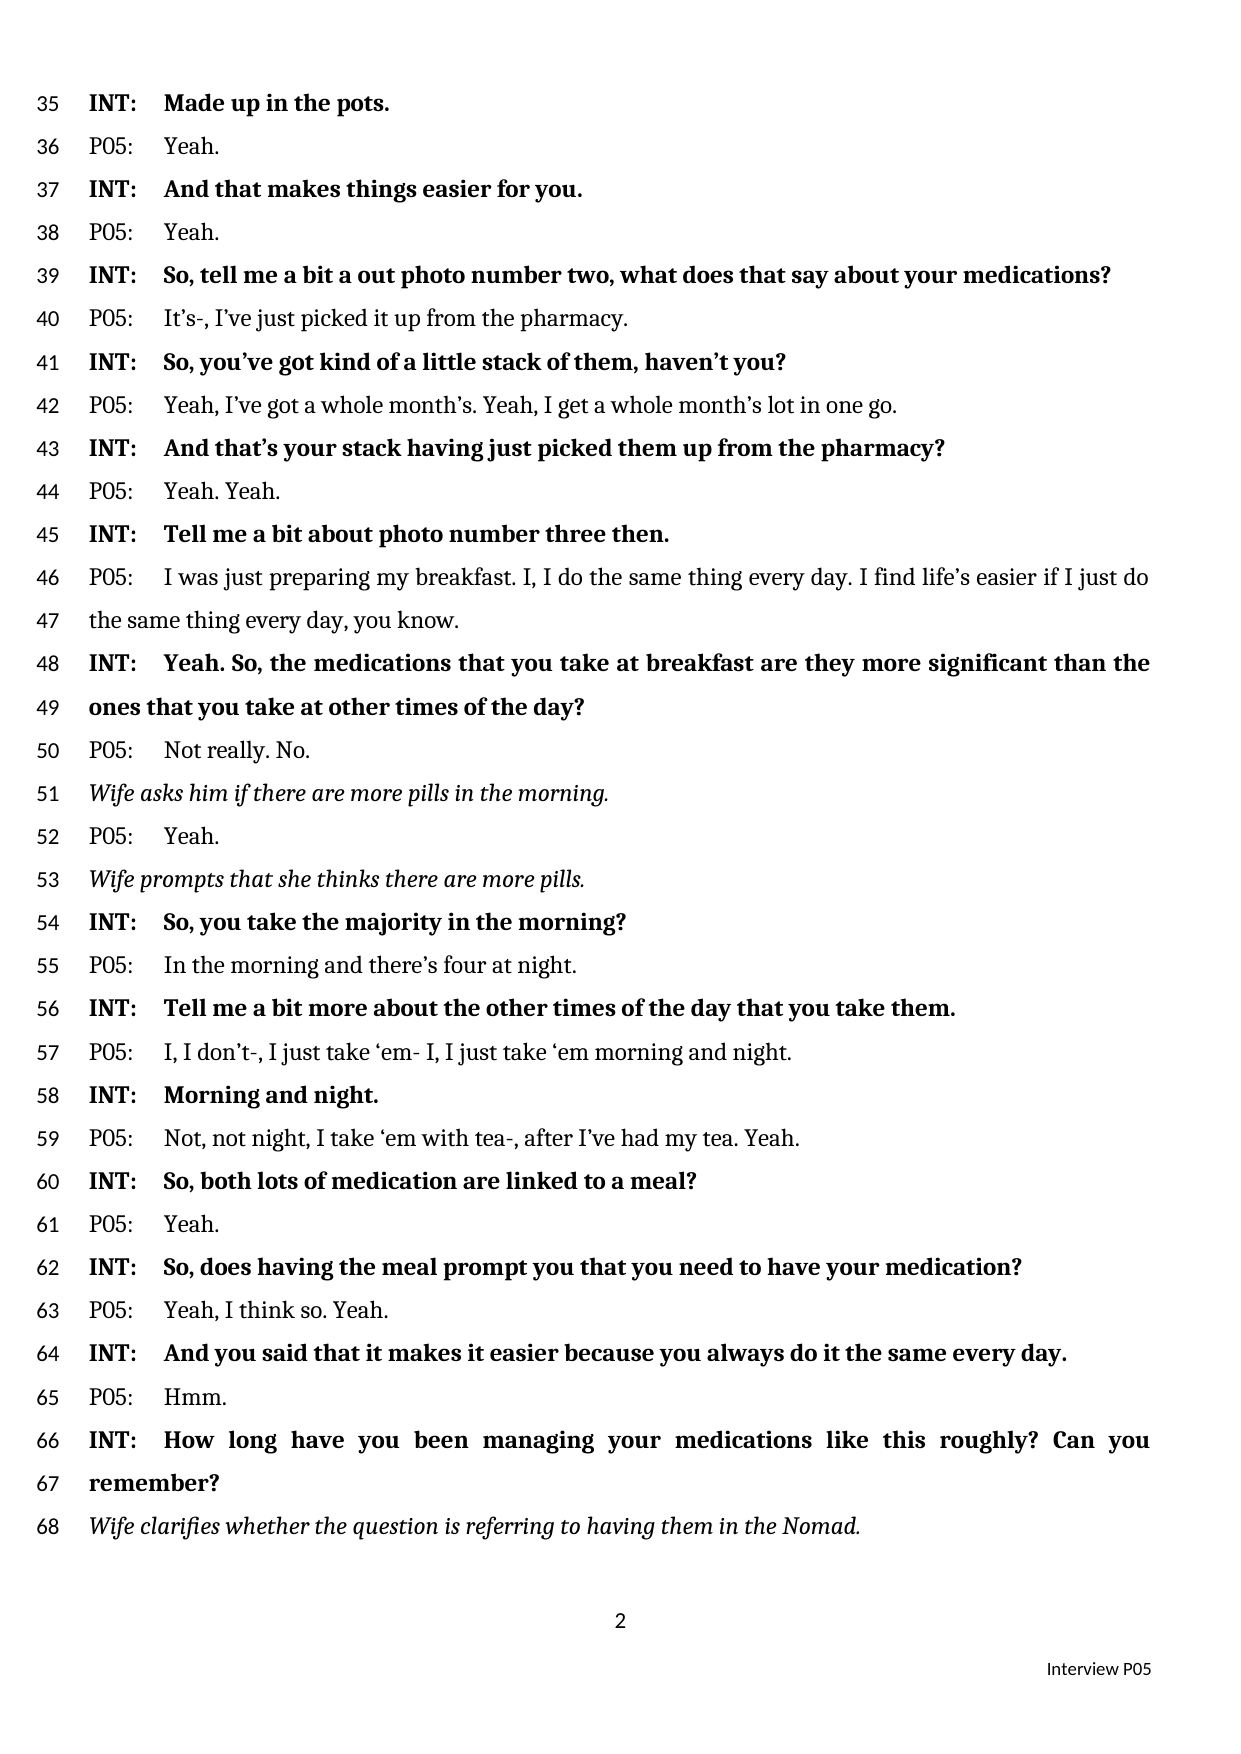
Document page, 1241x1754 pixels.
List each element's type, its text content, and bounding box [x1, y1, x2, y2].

text P05: Hmm. [89, 1382, 1152, 1411]
text INT: And that makes things easier for you. [89, 175, 1152, 204]
text INT: Made up in the pots. [89, 89, 1152, 117]
text INT: How long have you been managing your medications like this roughly? Can you remember? [89, 1426, 1152, 1497]
text P05: Yeah. [89, 132, 1152, 161]
text P05: I, I don’t-, I just take ‘em- I, I just take ‘em morning and night. [89, 1037, 1152, 1066]
text INT: Tell me a bit about photo number three then. [89, 520, 1152, 549]
text Wife asks him if there are more pills in the morning. [89, 779, 1152, 807]
text Wife prompts that she thinks there are more pills. [89, 865, 1152, 894]
text P05: I was just preparing my breakfast. I, I do the same thing every day. I find life’s easier if I just do the same thing every day, you know. [89, 563, 1152, 635]
text Wife clarifies whether the question is referring to having them in the Nomad. [89, 1512, 1152, 1541]
text INT: Yeah. So, the medications that you take at breakfast are they more significant than the ones that you take at other times of the day? [89, 649, 1152, 721]
text P05: Yeah, I’ve got a whole month’s. Yeah, I get a whole month’s lot in one go. [89, 391, 1152, 419]
text P05: In the morning and there’s four at night. [89, 951, 1152, 980]
text P05: Yeah. Yeah. [89, 477, 1152, 506]
text P05: Yeah. [89, 822, 1152, 851]
text INT: So, tell me a bit a out photo number two, what does that say about your medications? [89, 261, 1152, 290]
text INT: And that’s your stack having just picked them up from the pharmacy? [89, 434, 1152, 462]
text INT: So, does having the meal prompt you that you need to have your medication? [89, 1253, 1152, 1282]
text P05: It’s-, I’ve just picked it up from the pharmacy. [89, 304, 1152, 333]
text INT: So, both lots of medication are linked to a meal? [89, 1167, 1152, 1196]
text INT: And you said that it makes it easier because you always do it the same every day. [89, 1339, 1152, 1368]
text INT: So, you’ve got kind of a little stack of them, haven’t you? [89, 347, 1152, 376]
text P05: Not really. No. [89, 736, 1152, 764]
text P05: Not, not night, I take ‘em with tea-, after I’ve had my tea. Yeah. [89, 1124, 1152, 1152]
text INT: So, you take the majority in the morning? [89, 908, 1152, 937]
text INT: Tell me a bit more about the other times of the day that you take them. [89, 994, 1152, 1023]
text P05: Yeah. [89, 218, 1152, 247]
text P05: Yeah, I think so. Yeah. [89, 1296, 1152, 1325]
text INT: Morning and night. [89, 1081, 1152, 1109]
text P05: Yeah. [89, 1210, 1152, 1239]
